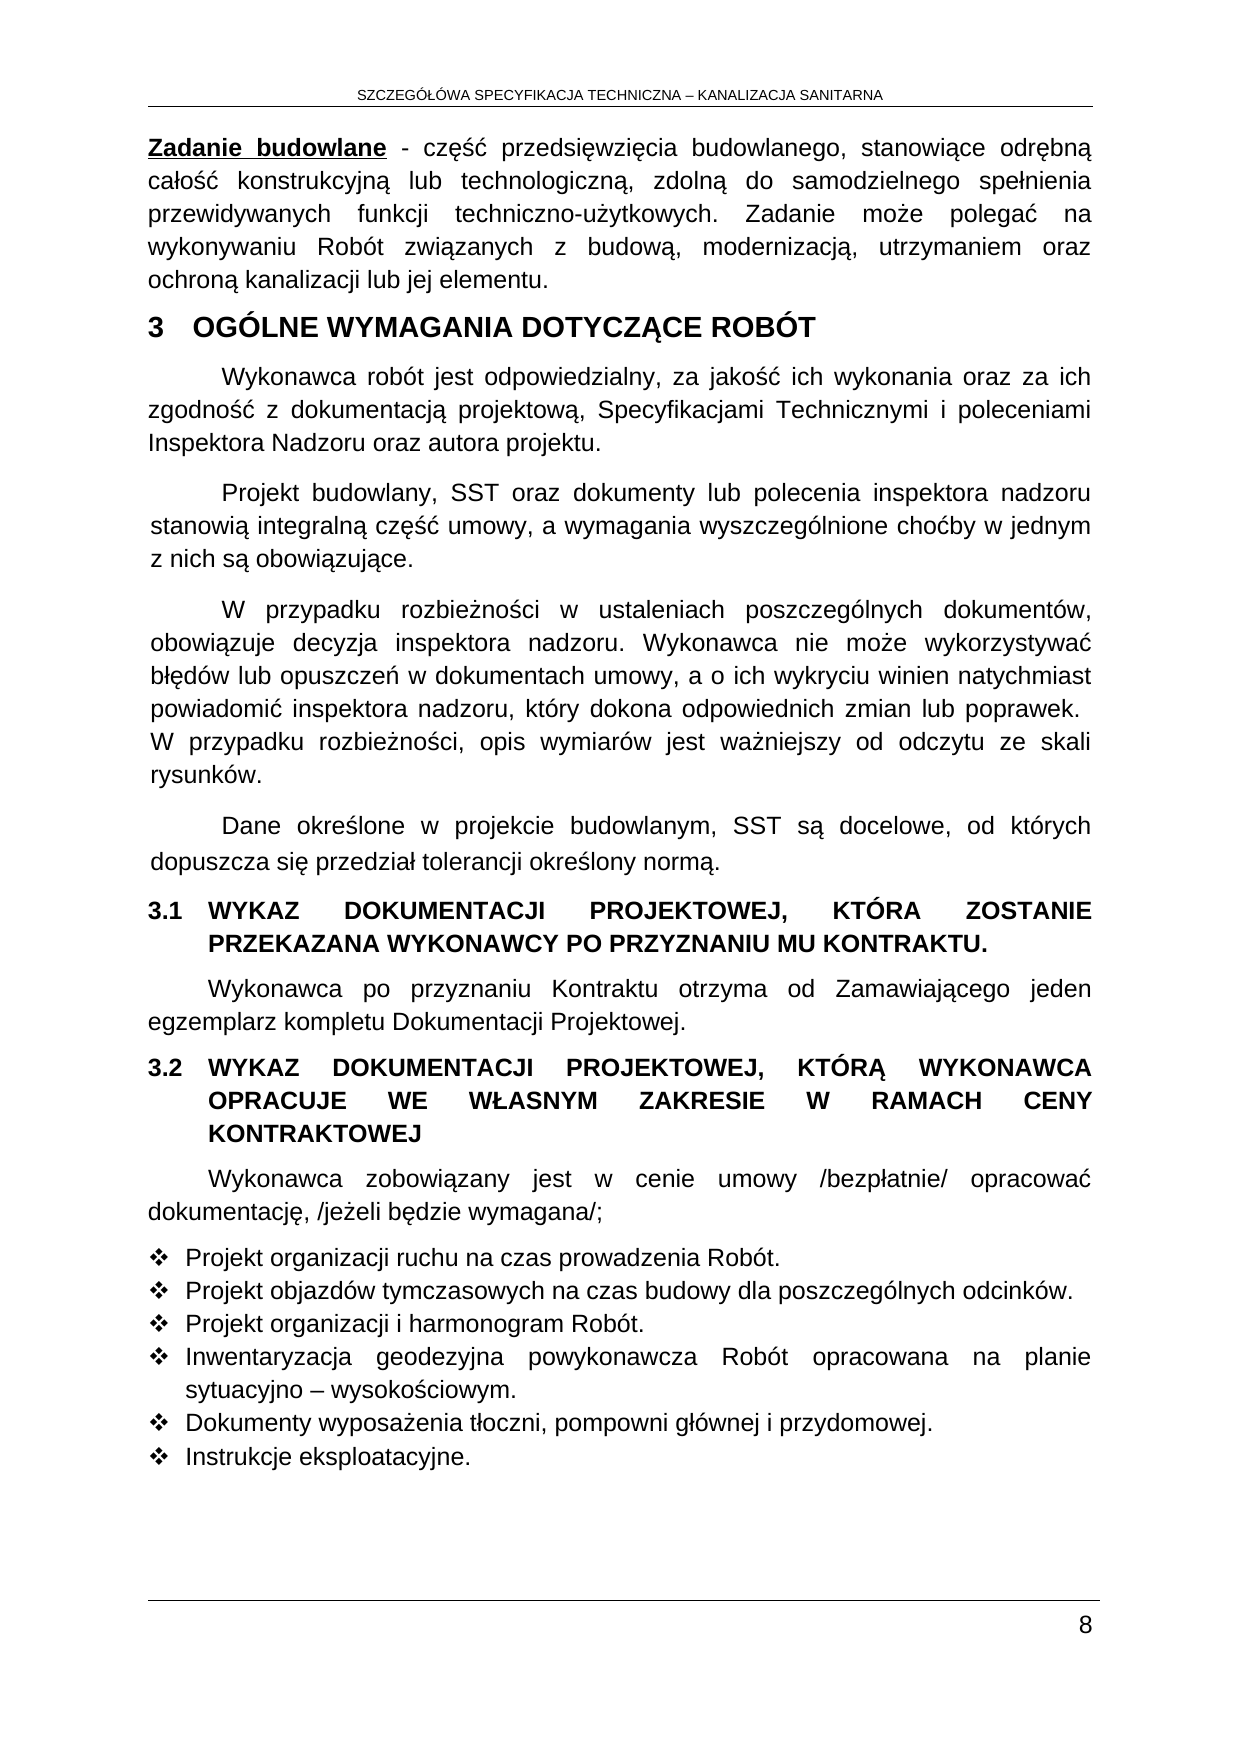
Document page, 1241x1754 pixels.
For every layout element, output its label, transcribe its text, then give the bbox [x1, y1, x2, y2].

list Instrukcje eksploatacyjne. [148, 1441, 1093, 1470]
list Projekt organizacji ruchu na czas prowadzenia Robót. [148, 1243, 1093, 1272]
text Wykonawca robót jest odpowiedzialny, za jakość ich wykonania oraz za ich zgodność z dokumentacją projektową, Specyfikacjami Technicznymi i poleceniami Inspektora Nadzoru oraz autora projektu. [148, 362, 1093, 456]
subtitle OGÓLNE WYMAGANIA DOTYCZĄCE ROBÓT [148, 311, 1093, 344]
subtitle WYKAZ DOKUMENTACJI PROJEKTOWEJ, KTÓRĄ WYKONAWCA OPRACUJE WE WŁASNYM ZAKRESIE W RAMACH CENY KONTRAKTOWEJ [148, 1053, 1093, 1147]
text Zadanie budowlane - część przedsięwzięcia budowlanego, stanowiące odrębną całość konstrukcyjną lub technologiczną, zdolną do samodzielnego spełnienia przewidywanych funkcji techniczno-użytkowych. Zadanie może polegać na wykonywaniu Robót związanych z budową, modernizacją, utrzymaniem oraz ochroną kanalizacji lub jej elementu. [148, 133, 1093, 294]
text W przypadku rozbieżności w ustaleniach poszczególnych dokumentów, obowiązuje decyzja inspektora nadzoru. Wykonawca nie może wykorzystywać błędów lub opuszczeń w dokumentach umowy, a o ich wykryciu winien natychmiast powiadomić inspektora nadzoru, który dokona odpowiednich zmian lub poprawek. W przypadku rozbieżności, opis wymiarów jest ważniejszy od odczytu ze skali rysunków. [148, 595, 1093, 789]
subtitle WYKAZ DOKUMENTACJI PROJEKTOWEJ, KTÓRA ZOSTANIE PRZEKAZANA WYKONAWCY PO PRZYZNANIU MU KONTRAKTU. [148, 896, 1093, 957]
list Dokumenty wyposażenia tłoczni, pompowni głównej i przydomowej. [148, 1408, 1093, 1437]
list Projekt objazdów tymczasowych na czas budowy dla poszczególnych odcinków. [148, 1276, 1093, 1305]
text Dane określone w projekcie budowlanym, SST są docelowe, od których dopuszcza się przedział tolerancji określony normą. [148, 811, 1093, 878]
text Projekt budowlany, SST oraz dokumenty lub polecenia inspektora nadzoru stanowią integralną część umowy, a wymagania wyszczególnione choćby w jednym z nich są obowiązujące. [148, 478, 1093, 573]
text Wykonawca zobowiązany jest w cenie umowy /bezpłatnie/ opracować dokumentację, /jeżeli będzie wymagana/; [148, 1164, 1093, 1226]
list Inwentaryzacja geodezyjna powykonawcza Robót opracowana na planie sytuacyjno – wysokościowym. [148, 1342, 1093, 1404]
text Wykonawca po przyznaniu Kontraktu otrzyma od Zamawiającego jeden egzemplarz kompletu Dokumentacji Projektowej. [148, 974, 1093, 1036]
list Projekt organizacji i harmonogram Robót. [148, 1309, 1093, 1338]
